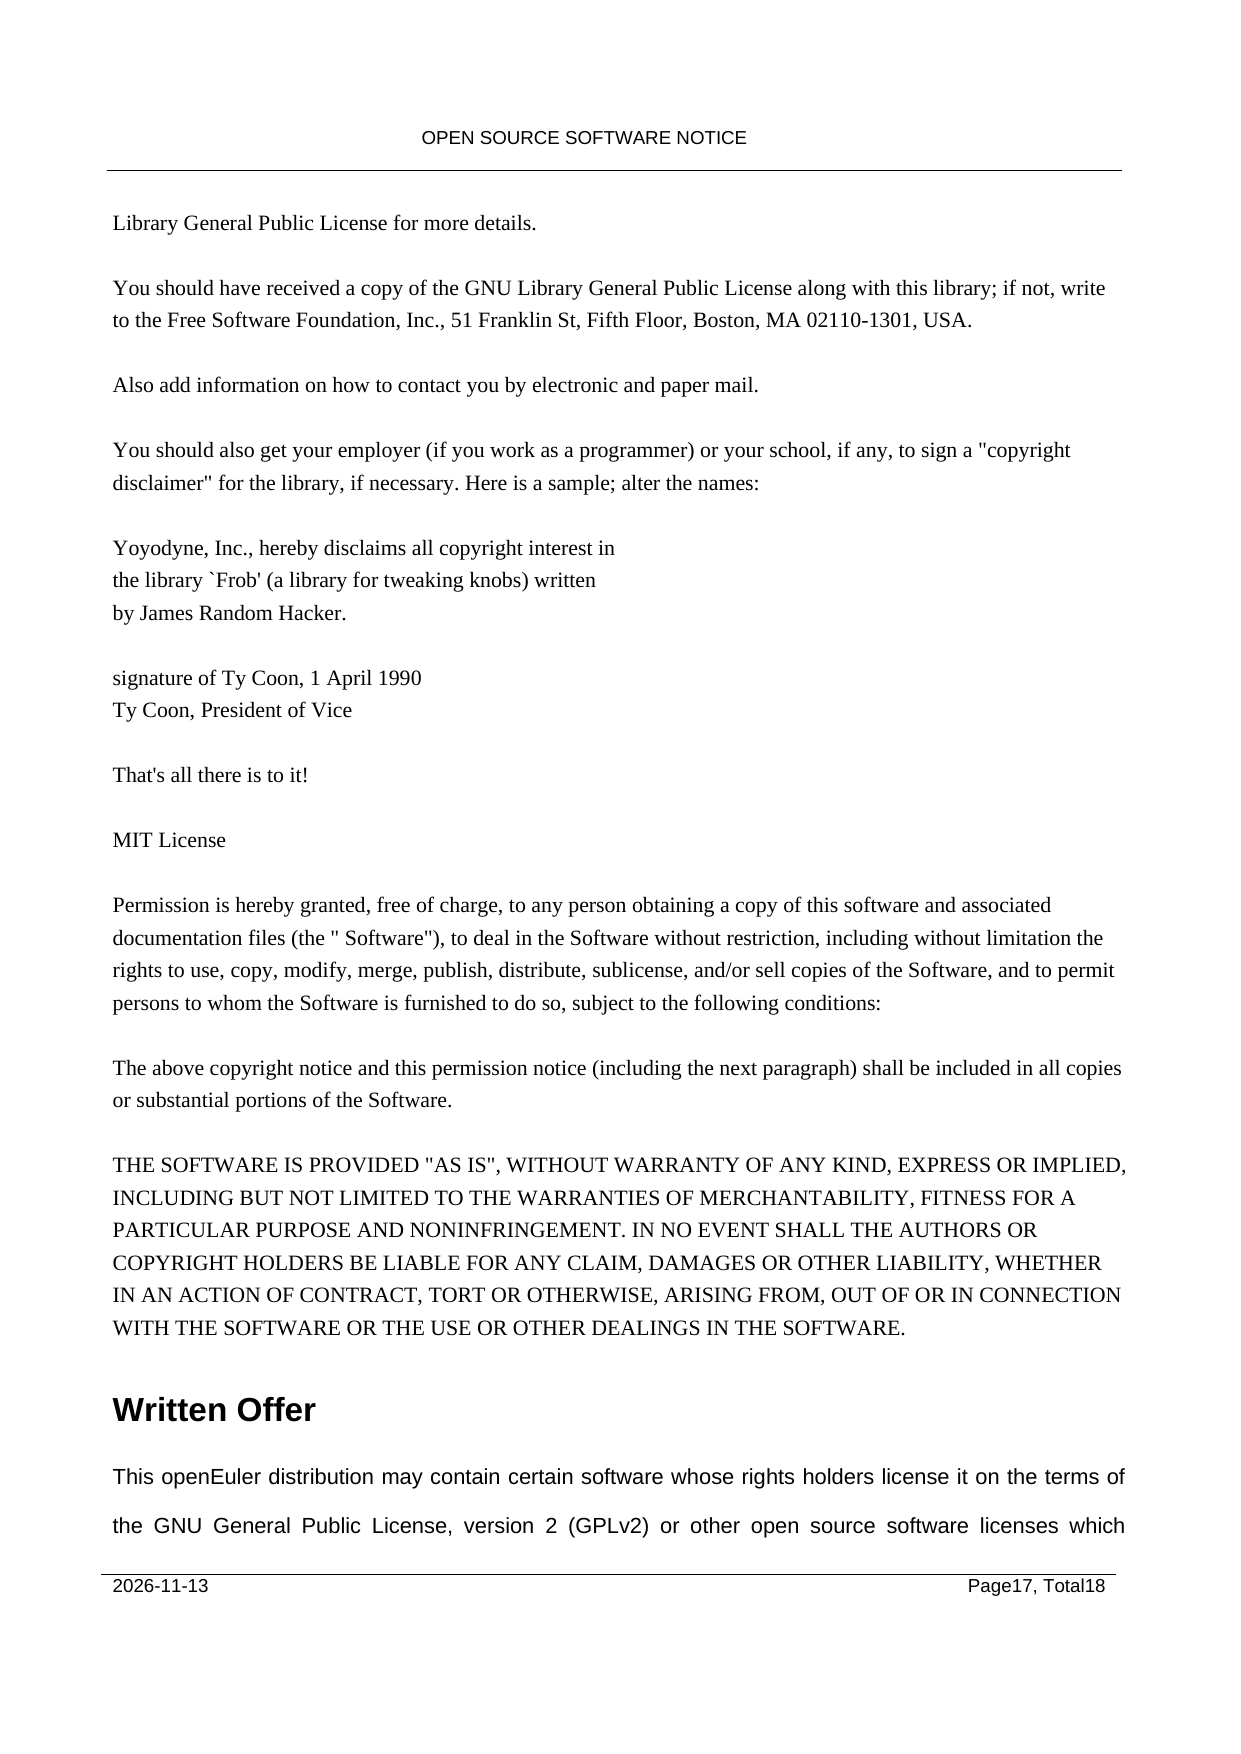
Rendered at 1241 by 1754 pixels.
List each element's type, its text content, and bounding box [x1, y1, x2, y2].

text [112, 206, 1128, 1376]
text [112, 1461, 1128, 1542]
text Written Offer [112, 1376, 1128, 1441]
